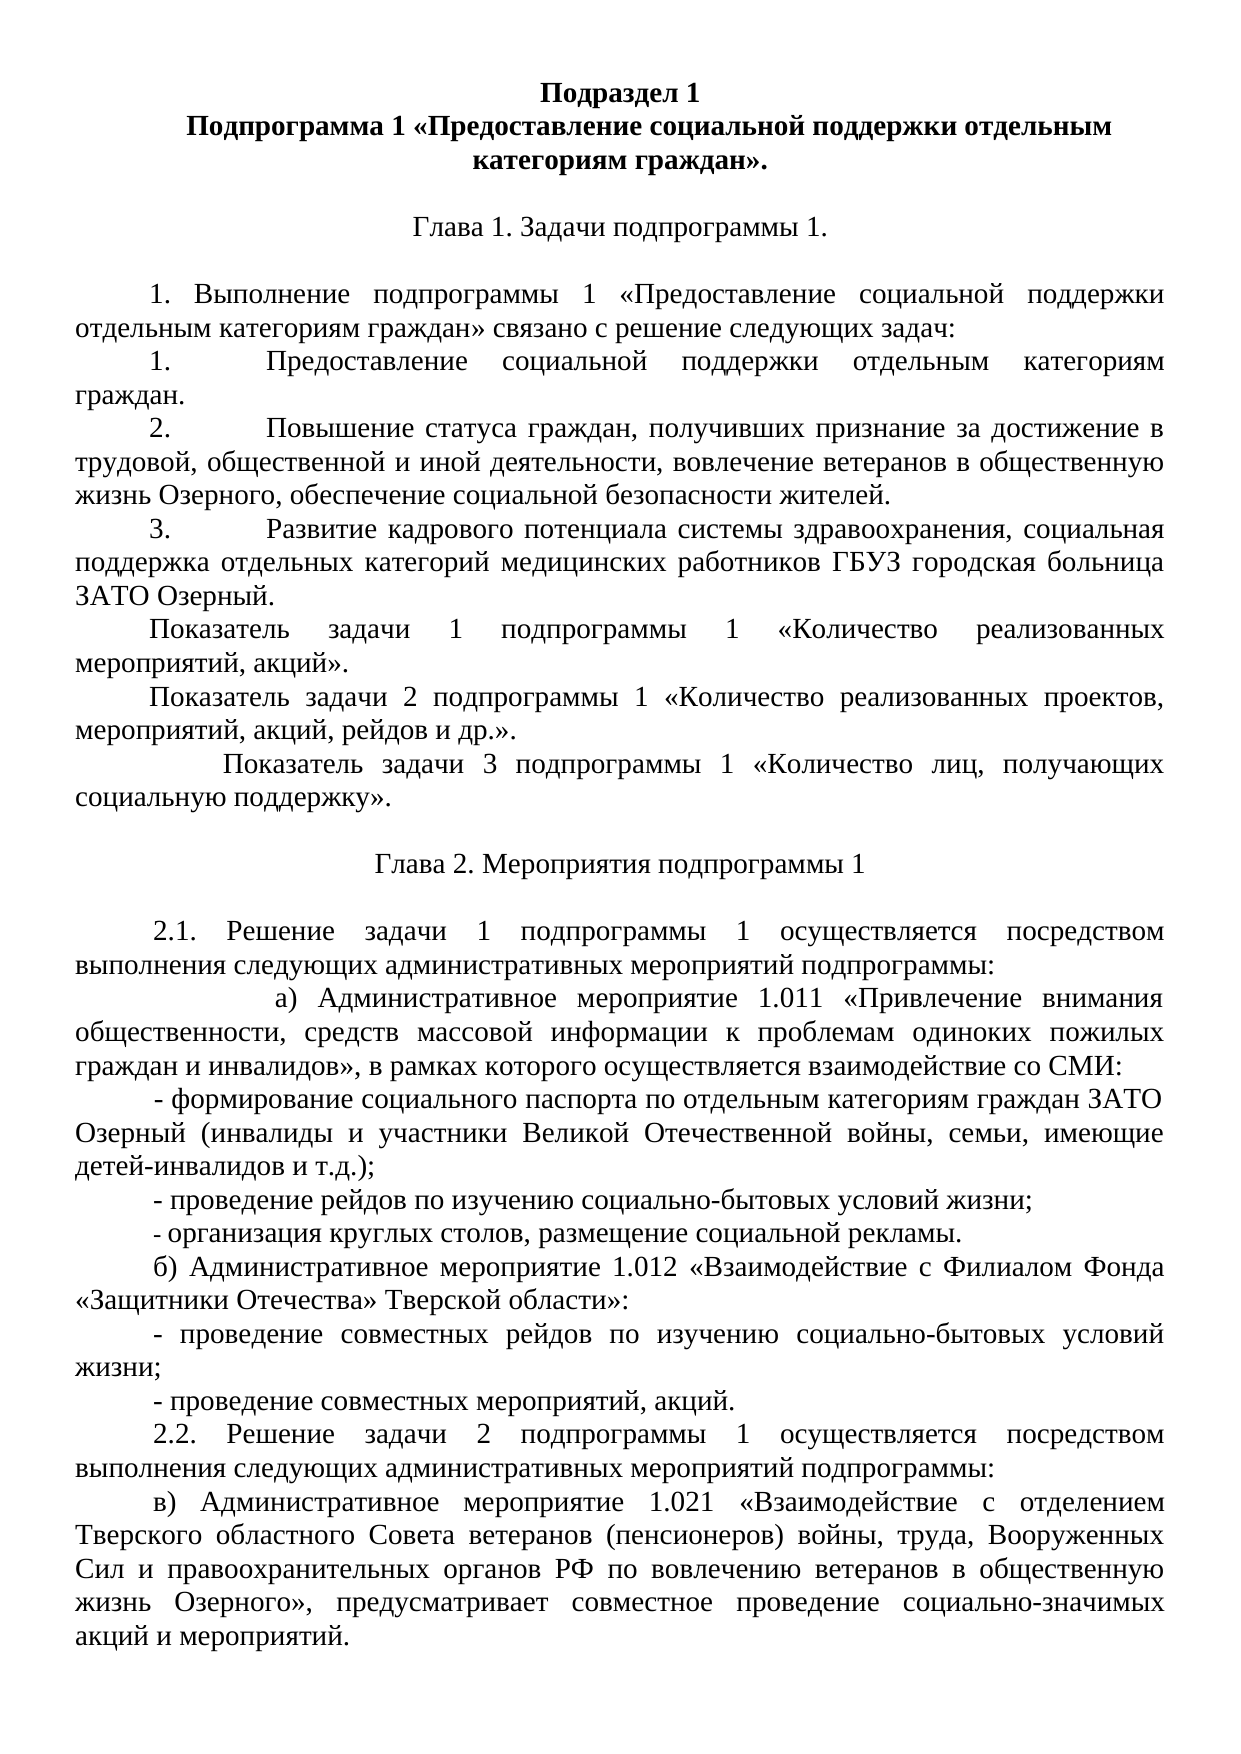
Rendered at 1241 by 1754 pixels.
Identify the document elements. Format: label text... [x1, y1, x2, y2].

text 1. Выполнение подпрограммы 1 «Предоставление социальной поддержки отдельным категориям граждан» связано с решение следующих задач: [75, 276, 1165, 343]
text - проведение совместных рейдов по изучению социально-бытовых условий жизни; [75, 1316, 1165, 1383]
text - проведение совместных мероприятий, акций. [75, 1383, 1165, 1417]
list Повышение статуса граждан, получивших признание за достижение в трудовой, общественной и иной деятельности, вовлечение ветеранов в общественную жизнь Озерного, обеспечение социальной безопасности жителей. [75, 410, 1165, 511]
text Глава 2. Мероприятия подпрограммы 1 [75, 846, 1165, 880]
text - организация круглых столов, размещение социальной рекламы. [75, 1215, 1165, 1249]
list Предоставление социальной поддержки отдельным категориям граждан. [75, 343, 1165, 410]
list Развитие кадрового потенциала системы здравоохранения, социальная поддержка отдельных категорий медицинских работников ГБУЗ городская больница ЗАТО Озерный. [75, 511, 1165, 612]
text а) Административное мероприятие 1.011 «Привлечение внимания общественности, средств массовой информации к проблемам одиноких пожилых граждан и инвалидов», в рамках которого осуществляется взаимодействие со СМИ: [75, 981, 1165, 1081]
text - проведение рейдов по изучению социально-бытовых условий жизни; [75, 1182, 1165, 1215]
text Подраздел 1 [75, 75, 1165, 108]
text 2.1. Решение задачи 1 подпрограммы 1 осуществляется посредством выполнения следующих административных мероприятий подпрограммы: [75, 913, 1165, 981]
text - формирование социального паспорта по отдельным категориям граждан ЗАТО Озерный (инвалиды и участники Великой Отечественной войны, семьи, имеющие детей-инвалидов и т.д.); [75, 1081, 1165, 1182]
text в) Административное мероприятие 1.021 «Взаимодействие с отделением Тверского областного Совета ветеранов (пенсионеров) войны, труда, Вооруженных Сил и правоохранительных органов РФ по вовлечению ветеранов в общественную жизнь Озерного», предусматривает совместное проведение социально-значимых акций и мероприятий. [75, 1484, 1165, 1651]
text Показатель задачи 2 подпрограммы 1 «Количество реализованных проектов, мероприятий, акций, рейдов и др.». [75, 679, 1165, 746]
text Показатель задачи 1 подпрограммы 1 «Количество реализованных мероприятий, акций». [75, 612, 1165, 679]
text 2.2. Решение задачи 2 подпрограммы 1 осуществляется посредством выполнения следующих административных мероприятий подпрограммы: [75, 1417, 1165, 1484]
text б) Административное мероприятие 1.012 «Взаимодействие с Филиалом Фонда «Защитники Отечества» Тверской области»: [75, 1249, 1165, 1316]
text Показатель задачи 3 подпрограммы 1 «Количество лиц, получающих социальную поддержку». [75, 746, 1165, 813]
text Подпрограмма 1 «Предоставление социальной поддержки отдельным категориям граждан». [75, 108, 1165, 176]
text Глава 1. Задачи подпрограммы 1. [75, 209, 1165, 243]
